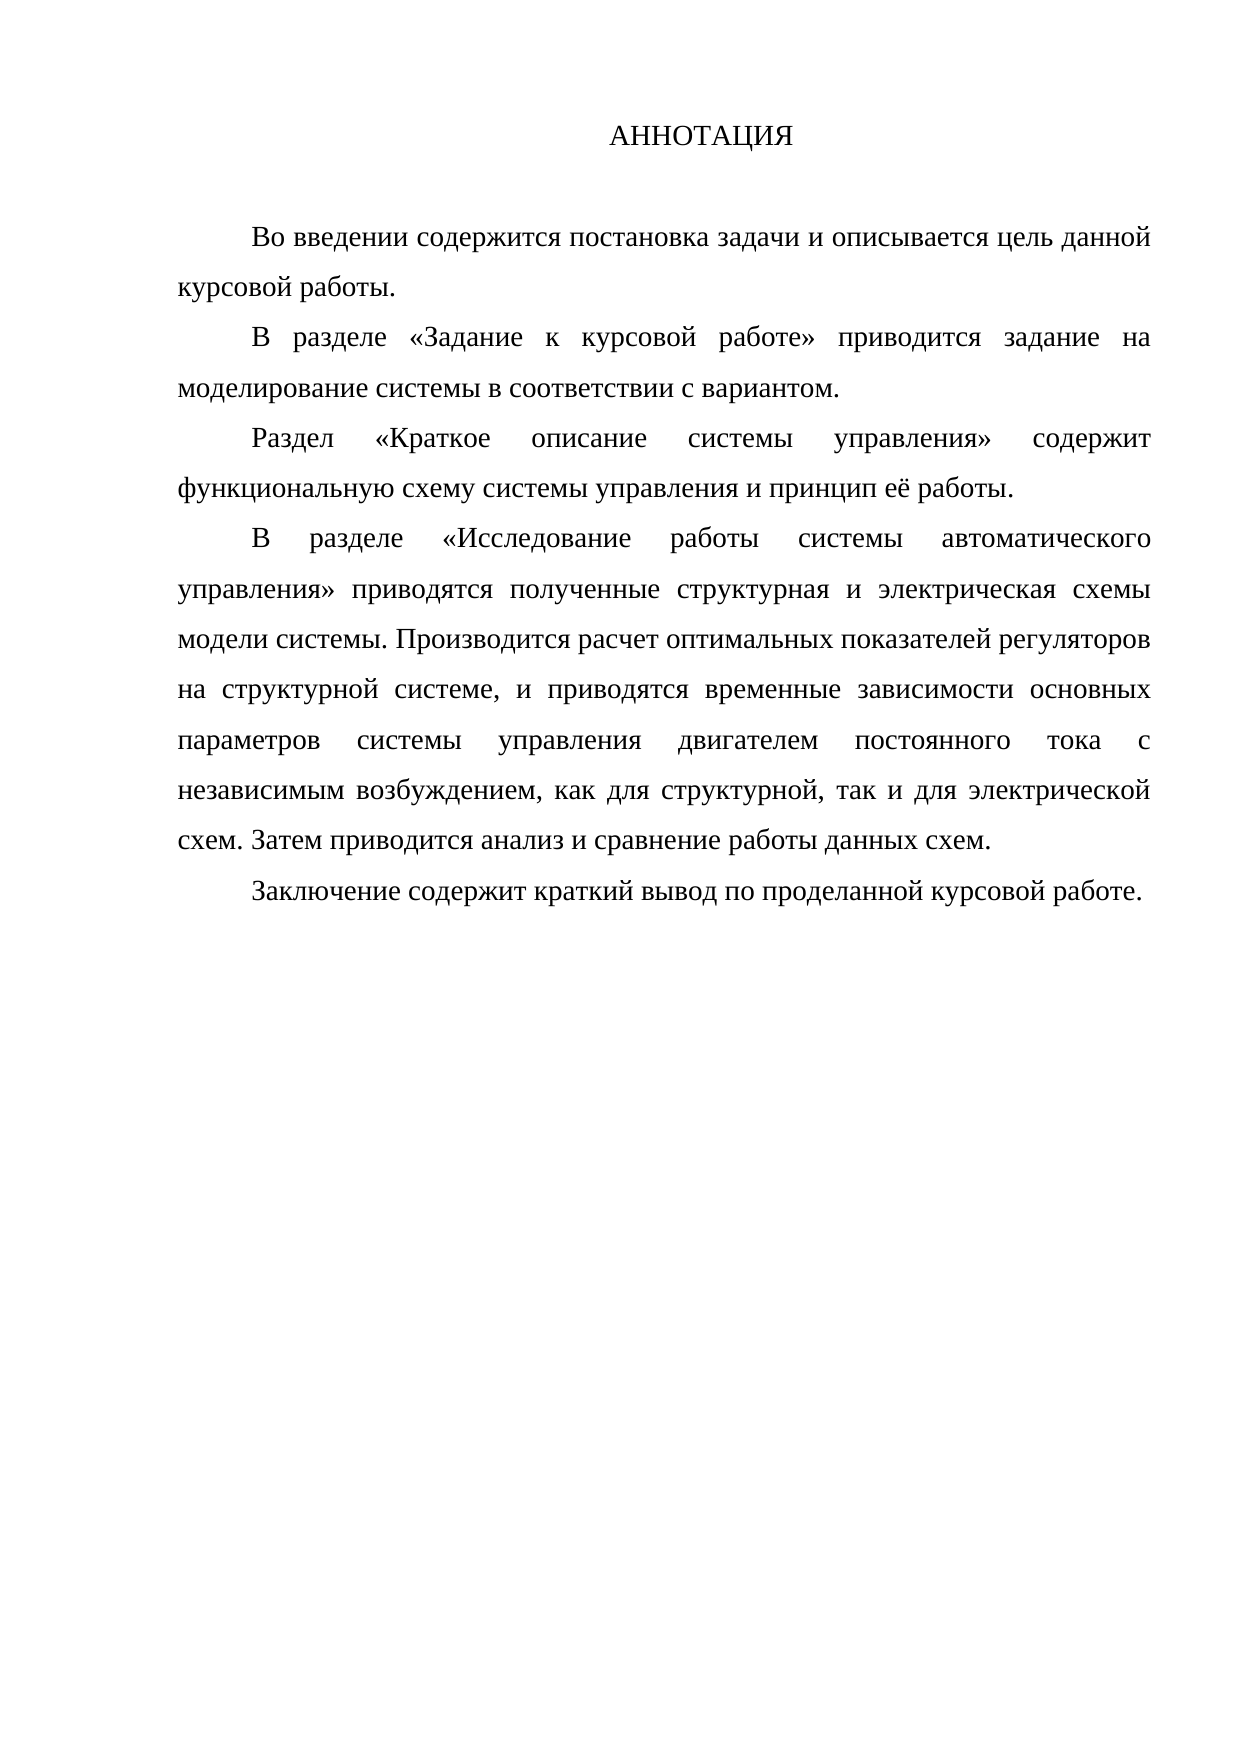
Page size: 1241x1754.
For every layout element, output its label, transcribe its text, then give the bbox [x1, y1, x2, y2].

text Заключение содержит краткий вывод по проделанной курсовой работе. [177, 873, 1152, 906]
text В разделе «Задание к курсовой работе» приводится задание на моделирование системы в соответствии с вариантом. [177, 319, 1152, 403]
text Во введении содержится постановка задачи и описывается цель данной курсовой работы. [177, 219, 1152, 303]
text Раздел «Краткое описание системы управления» содержит функциональную схему системы управления и принцип её работы. [177, 420, 1152, 504]
text В разделе «Исследование работы системы автоматического управления» приводятся полученные структурная и электрическая схемы модели системы. Производится расчет оптимальных показателей регуляторов на структурной системе, и приводятся временные зависимости основных параметров системы управления двигателем постоянного тока с независимым возбуждением, как для структурной, так и для электрической схем. Затем приводится анализ и сравнение работы данных схем. [177, 521, 1152, 856]
text АННОТАЦИЯ [177, 118, 1152, 152]
